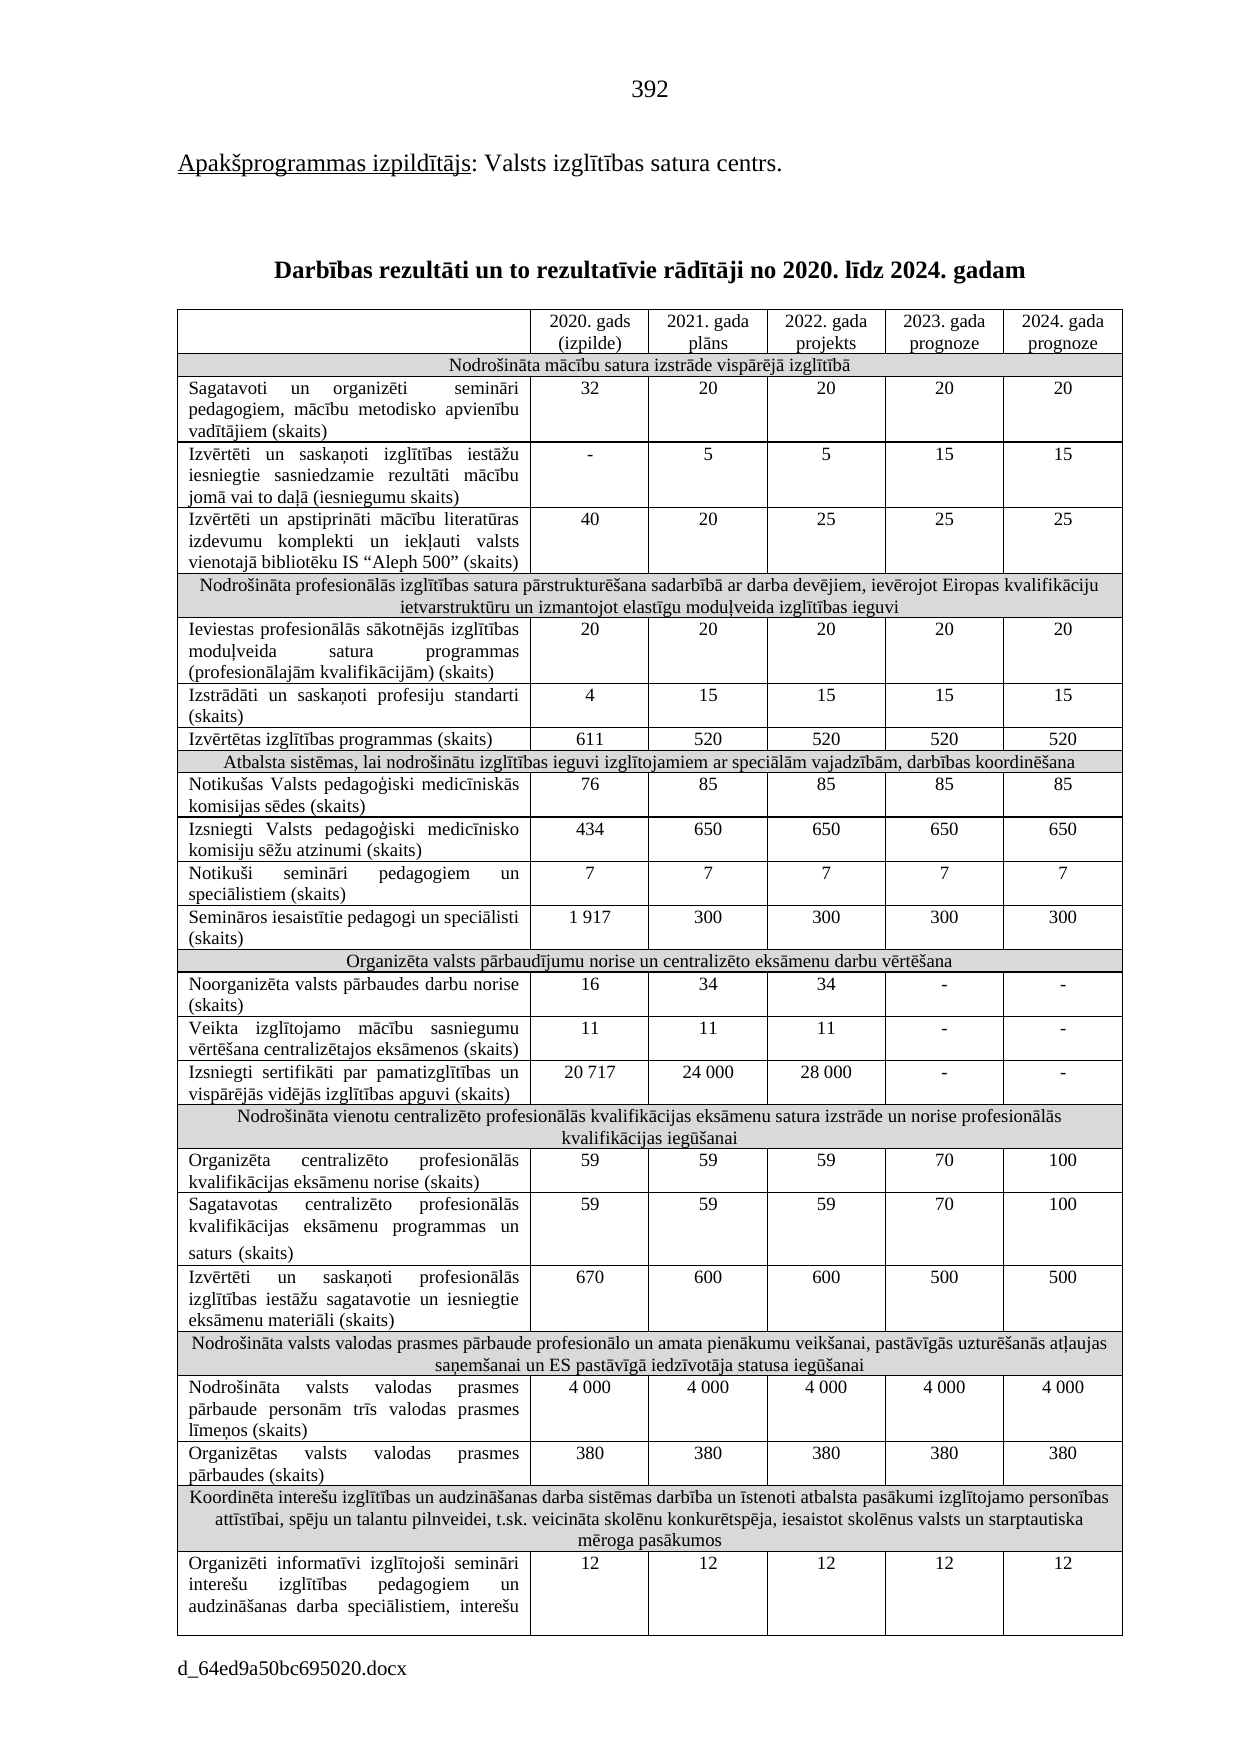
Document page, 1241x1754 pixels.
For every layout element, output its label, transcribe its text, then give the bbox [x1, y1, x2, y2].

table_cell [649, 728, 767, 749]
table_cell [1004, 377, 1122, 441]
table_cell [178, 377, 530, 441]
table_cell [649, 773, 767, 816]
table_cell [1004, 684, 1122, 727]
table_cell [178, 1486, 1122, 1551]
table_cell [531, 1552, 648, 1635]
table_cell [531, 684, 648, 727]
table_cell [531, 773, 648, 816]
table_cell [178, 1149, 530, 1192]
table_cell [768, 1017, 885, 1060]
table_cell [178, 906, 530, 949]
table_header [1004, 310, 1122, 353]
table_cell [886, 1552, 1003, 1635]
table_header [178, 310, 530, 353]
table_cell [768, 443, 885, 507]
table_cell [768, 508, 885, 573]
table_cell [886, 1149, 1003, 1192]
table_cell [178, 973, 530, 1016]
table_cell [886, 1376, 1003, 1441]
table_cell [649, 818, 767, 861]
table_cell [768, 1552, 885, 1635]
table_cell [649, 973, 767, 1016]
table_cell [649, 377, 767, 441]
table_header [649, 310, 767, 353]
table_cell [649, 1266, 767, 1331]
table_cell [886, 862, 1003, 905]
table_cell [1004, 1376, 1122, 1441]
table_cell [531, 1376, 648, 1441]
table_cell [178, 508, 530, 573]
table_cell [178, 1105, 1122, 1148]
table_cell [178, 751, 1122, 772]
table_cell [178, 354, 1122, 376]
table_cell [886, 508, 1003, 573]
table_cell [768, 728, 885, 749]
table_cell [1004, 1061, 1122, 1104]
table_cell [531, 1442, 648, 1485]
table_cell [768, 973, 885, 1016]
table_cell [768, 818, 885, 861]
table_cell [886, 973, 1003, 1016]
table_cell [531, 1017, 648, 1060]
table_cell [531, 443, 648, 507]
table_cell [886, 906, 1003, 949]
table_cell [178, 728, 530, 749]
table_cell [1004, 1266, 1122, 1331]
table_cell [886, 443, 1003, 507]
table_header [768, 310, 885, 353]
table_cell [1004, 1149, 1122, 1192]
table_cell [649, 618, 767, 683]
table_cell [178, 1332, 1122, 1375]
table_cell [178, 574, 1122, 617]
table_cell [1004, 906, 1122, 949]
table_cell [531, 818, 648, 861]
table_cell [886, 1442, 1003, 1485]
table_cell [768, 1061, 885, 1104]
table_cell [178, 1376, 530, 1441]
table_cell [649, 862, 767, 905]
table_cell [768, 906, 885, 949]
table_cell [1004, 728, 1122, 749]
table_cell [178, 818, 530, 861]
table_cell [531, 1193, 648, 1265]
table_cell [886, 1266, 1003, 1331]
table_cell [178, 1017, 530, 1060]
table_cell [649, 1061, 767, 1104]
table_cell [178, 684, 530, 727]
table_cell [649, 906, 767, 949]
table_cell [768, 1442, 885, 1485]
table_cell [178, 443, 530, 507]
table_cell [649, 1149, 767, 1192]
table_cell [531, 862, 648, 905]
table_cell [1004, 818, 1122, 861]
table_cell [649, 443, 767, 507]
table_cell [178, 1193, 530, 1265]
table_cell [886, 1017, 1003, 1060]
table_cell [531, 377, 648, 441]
text Apakšprogrammas izpildītājs: Valsts izglītības satura centrs. [177, 148, 1122, 176]
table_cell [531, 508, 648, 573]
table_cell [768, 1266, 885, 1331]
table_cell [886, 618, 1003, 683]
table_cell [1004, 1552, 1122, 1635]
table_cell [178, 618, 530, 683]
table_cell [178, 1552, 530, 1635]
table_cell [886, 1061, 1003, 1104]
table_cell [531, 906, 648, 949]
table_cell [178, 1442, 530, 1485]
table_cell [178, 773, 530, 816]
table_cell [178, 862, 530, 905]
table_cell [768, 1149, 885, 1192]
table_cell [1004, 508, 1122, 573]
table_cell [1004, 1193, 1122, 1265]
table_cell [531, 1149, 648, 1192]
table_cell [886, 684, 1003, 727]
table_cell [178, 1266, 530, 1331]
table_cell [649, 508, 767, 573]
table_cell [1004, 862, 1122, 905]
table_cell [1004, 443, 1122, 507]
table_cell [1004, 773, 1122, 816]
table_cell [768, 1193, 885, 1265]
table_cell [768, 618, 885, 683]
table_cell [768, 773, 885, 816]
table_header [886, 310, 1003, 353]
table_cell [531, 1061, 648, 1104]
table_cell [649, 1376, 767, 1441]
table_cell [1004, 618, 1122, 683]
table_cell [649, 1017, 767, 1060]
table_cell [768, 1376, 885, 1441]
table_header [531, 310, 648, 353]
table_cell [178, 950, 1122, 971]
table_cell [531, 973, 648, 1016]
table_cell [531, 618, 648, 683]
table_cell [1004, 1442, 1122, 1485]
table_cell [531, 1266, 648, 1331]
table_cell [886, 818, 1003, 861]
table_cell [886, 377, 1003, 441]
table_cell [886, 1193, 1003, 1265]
text Darbības rezultāti un to rezultatīvie rādītāji no 2020. līdz 2024. gadam [177, 255, 1122, 284]
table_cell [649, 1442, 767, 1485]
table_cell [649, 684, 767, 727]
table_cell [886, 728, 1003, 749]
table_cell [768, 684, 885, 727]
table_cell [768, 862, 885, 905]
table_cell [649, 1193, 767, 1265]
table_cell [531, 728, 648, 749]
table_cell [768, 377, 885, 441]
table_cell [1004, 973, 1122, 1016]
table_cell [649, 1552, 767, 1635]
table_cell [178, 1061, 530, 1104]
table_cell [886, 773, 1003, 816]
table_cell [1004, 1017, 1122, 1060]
